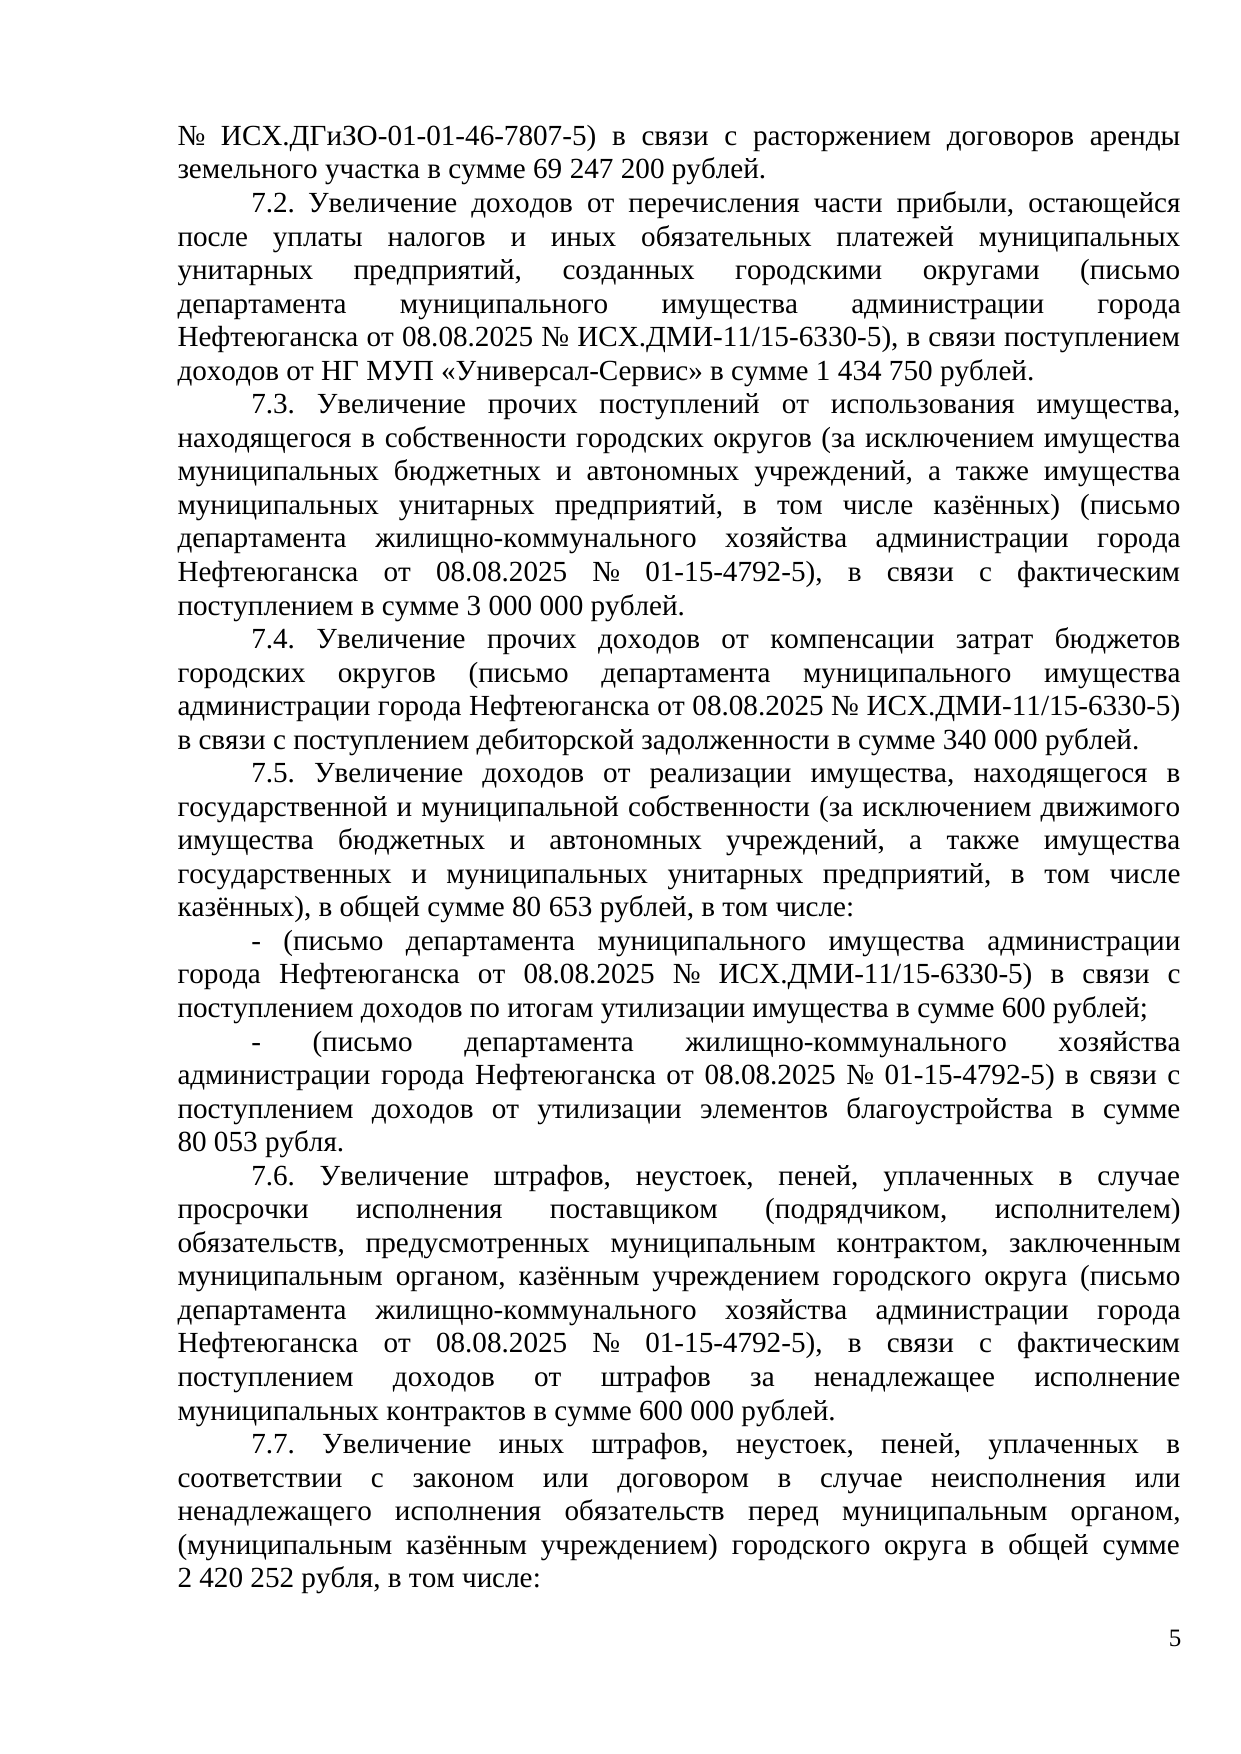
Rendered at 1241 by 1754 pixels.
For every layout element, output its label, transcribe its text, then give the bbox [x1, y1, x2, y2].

text - (письмо департамента муниципального имущества администрации города Нефтеюганска от 08.08.2025 № ИСХ.ДМИ-11/15-6330-5) в связи с поступлением доходов по итогам утилизации имущества в сумме 600 рублей; [177, 923, 1181, 1024]
text 7.2. Увеличение доходов от перечисления части прибыли, остающейся после уплаты налогов и иных обязательных платежей муниципальных унитарных предприятий, созданных городскими округами (письмо департамента муниципального имущества администрации города Нефтеюганска от 08.08.2025 № ИСХ.ДМИ-11/15-6330-5), в связи поступлением доходов от НГ МУП «Универсал-Сервис» в сумме 1 434 750 рублей. [177, 185, 1181, 386]
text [177, 118, 1181, 185]
text 7.3. Увеличение прочих поступлений от использования имущества, находящегося в собственности городских округов (за исключением имущества муниципальных бюджетных и автономных учреждений, а также имущества муниципальных унитарных предприятий, в том числе казённых) (письмо департамента жилищно-коммунального хозяйства администрации города Нефтеюганска от 08.08.2025 № 01-15-4792-5), в связи с фактическим поступлением в сумме 3 000 000 рублей. [177, 386, 1181, 621]
text 7.6. Увеличение штрафов, неустоек, пеней, уплаченных в случае просрочки исполнения поставщиком (подрядчиком, исполнителем) обязательств, предусмотренных муниципальным контрактом, заключенным муниципальным органом, казённым учреждением городского округа (письмо департамента жилищно-коммунального хозяйства администрации города Нефтеюганска от 08.08.2025 № 01-15-4792-5), в связи с фактическим поступлением доходов от штрафов за ненадлежащее исполнение муниципальных контрактов в сумме 600 000 рублей. [177, 1158, 1181, 1426]
text 7.4. Увеличение прочих доходов от компенсации затрат бюджетов городских округов (письмо департамента муниципального имущества администрации города Нефтеюганска от 08.08.2025 № ИСХ.ДМИ-11/15-6330-5) в связи с поступлением дебиторской задолженности в сумме 340 000 рублей. [177, 621, 1181, 755]
text 7.7. Увеличение иных штрафов, неустоек, пеней, уплаченных в соответствии с законом или договором в случае неисполнения или ненадлежащего исполнения обязательств перед муниципальным органом, (муниципальным казённым учреждением) городского округа в общей сумме 2 420 252 рубля, в том числе: [177, 1426, 1181, 1594]
text - (письмо департамента жилищно-коммунального хозяйства администрации города Нефтеюганска от 08.08.2025 № 01-15-4792-5) в связи с поступлением доходов от утилизации элементов благоустройства в сумме 80 053 рубля. [177, 1024, 1181, 1158]
text 7.5. Увеличение доходов от реализации имущества, находящегося в государственной и муниципальной собственности (за исключением движимого имущества бюджетных и автономных учреждений, а также имущества государственных и муниципальных унитарных предприятий, в том числе казённых), в общей сумме 80 653 рублей, в том числе: [177, 755, 1181, 923]
